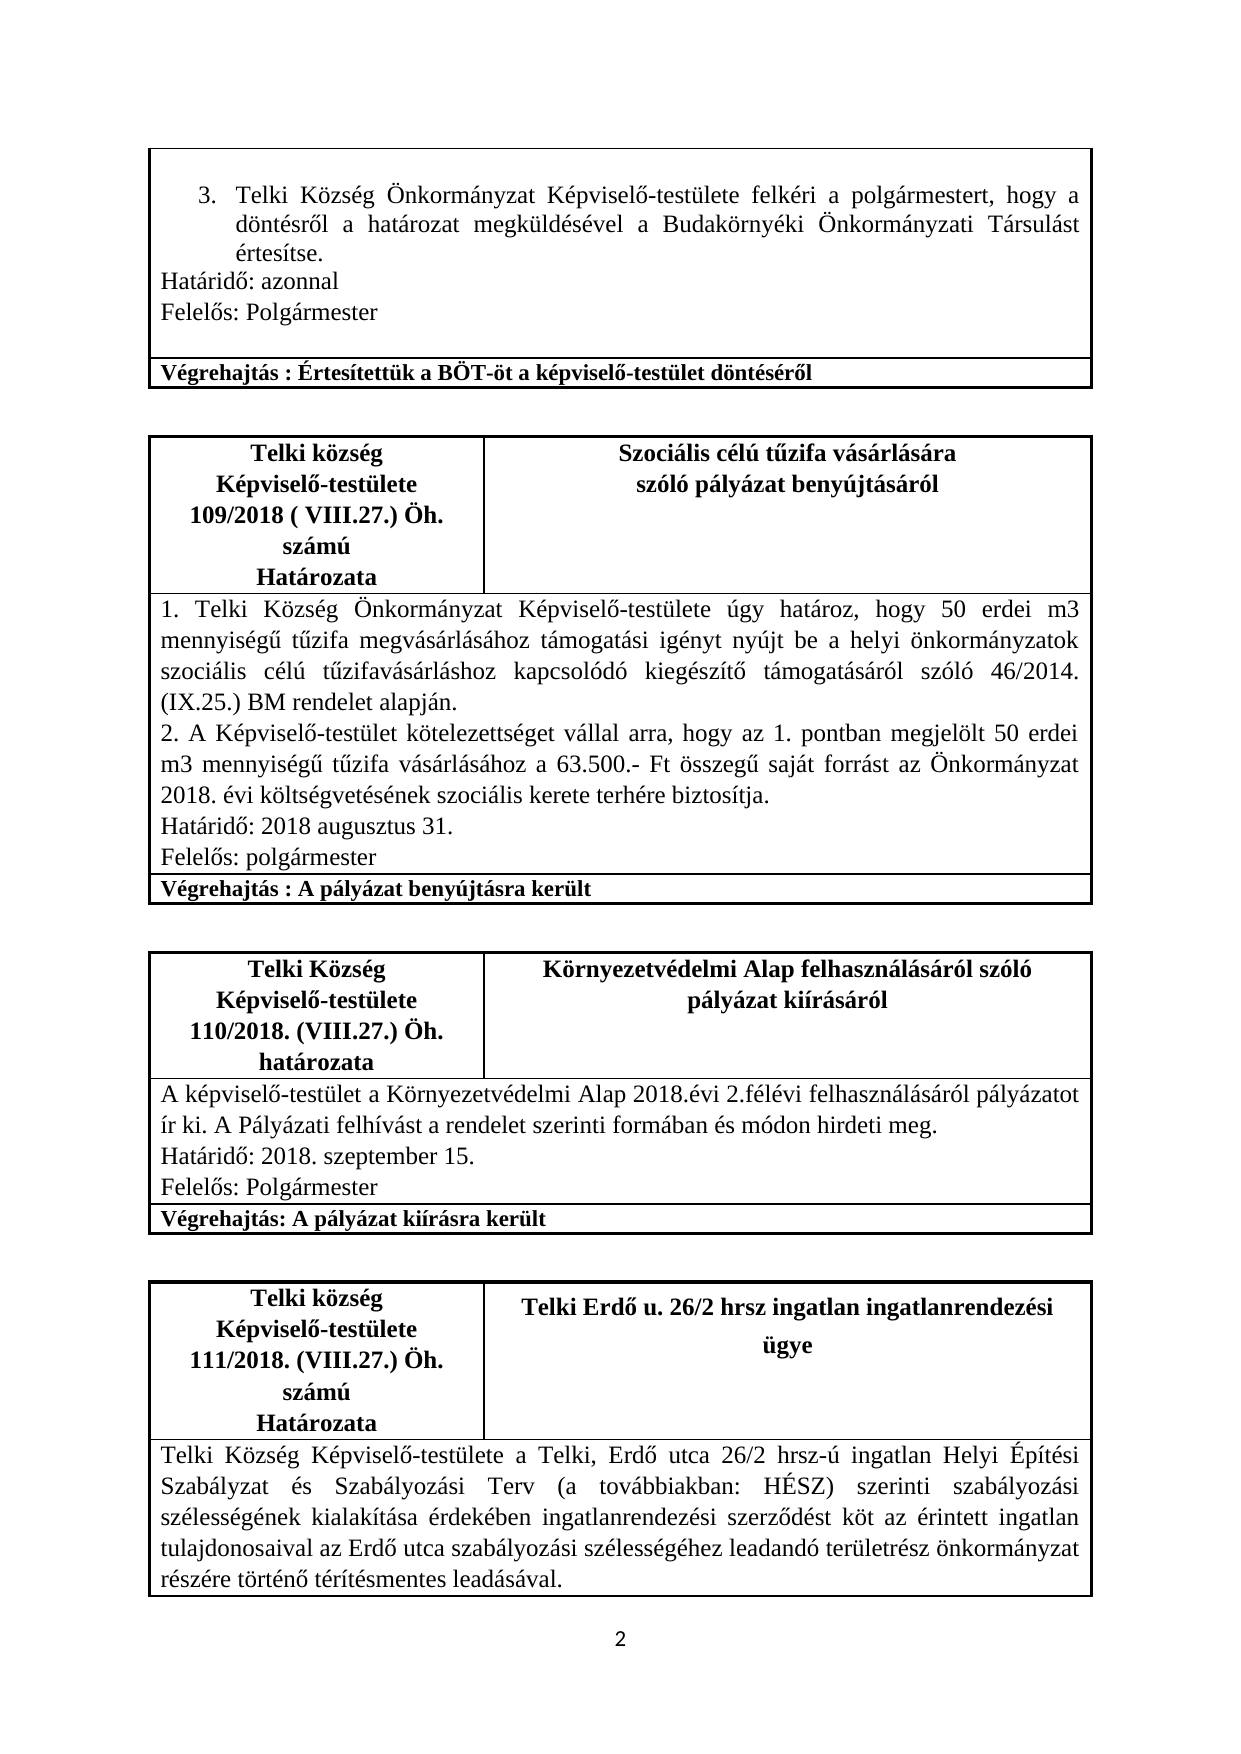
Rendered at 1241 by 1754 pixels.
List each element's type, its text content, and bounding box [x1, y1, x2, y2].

table_cell A képviselő-testület a Környezetvédelmi Alap 2018.évi 2.félévi felhasználásáról pályázatot ír ki. A Pályázati felhívást a rendelet szerinti formában és módon hirdeti meg. Határidő: 2018. szeptember 15. Felelős: Polgármester [151, 1079, 1090, 1203]
table_header Telki Erdő u. 26/2 hrsz ingatlan ingatlanrendezési ügye [485, 1284, 1090, 1438]
table_cell 1. Telki Község Önkormányzat Képviselő-testülete úgy határoz, hogy 50 erdei m3 mennyiségű tűzifa megvásárlásához támogatási igényt nyújt be a helyi önkormányzatok szociális célú tűzifavásárláshoz kapcsolódó kiegészítő támogatásáról szóló 46/2014. (IX.25.) BM rendelet alapján. Képviselő-testület kötelezettséget vállal arra, hogy az 1. pontban megjelölt 50 erdei m3 mennyiségű tűzifa vásárlásához a 63.500.- Ft összegű saját forrást az Önkormányzat 2018. évi költségvetésének szociális kerete terhére biztosítja. Határidő: 2018 augusztus 31. Felelős: polgármester [151, 594, 1090, 873]
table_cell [151, 1440, 1090, 1595]
table_header Környezetvédelmi Alap felhasználásáról szóló pályázat kiírásáról [485, 954, 1090, 1078]
table_header Telki község Képviselő-testülete 109/2018 ( VIII.27.) Öh. számú Határozata [151, 438, 483, 593]
table_header Telki község Képviselő-testülete 111/2018. (VIII.27.) Öh. számú Határozata [151, 1284, 483, 1438]
table_cell Végrehajtás : A pályázat benyújtásra került [151, 875, 1090, 902]
table_header Szociális célú tűzifa vásárlására szóló pályázat benyújtásáról [485, 438, 1090, 593]
table_cell Végrehajtás: A pályázat kiírásra került [151, 1205, 1090, 1232]
table_cell Végrehajtás : Értesítettük a BÖT-öt a képviselő-testület döntéséről [151, 359, 1090, 386]
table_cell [151, 149, 1090, 357]
table_header Telki Község Képviselő-testülete 110/2018. (VIII.27.) Öh. határozata [151, 954, 483, 1078]
